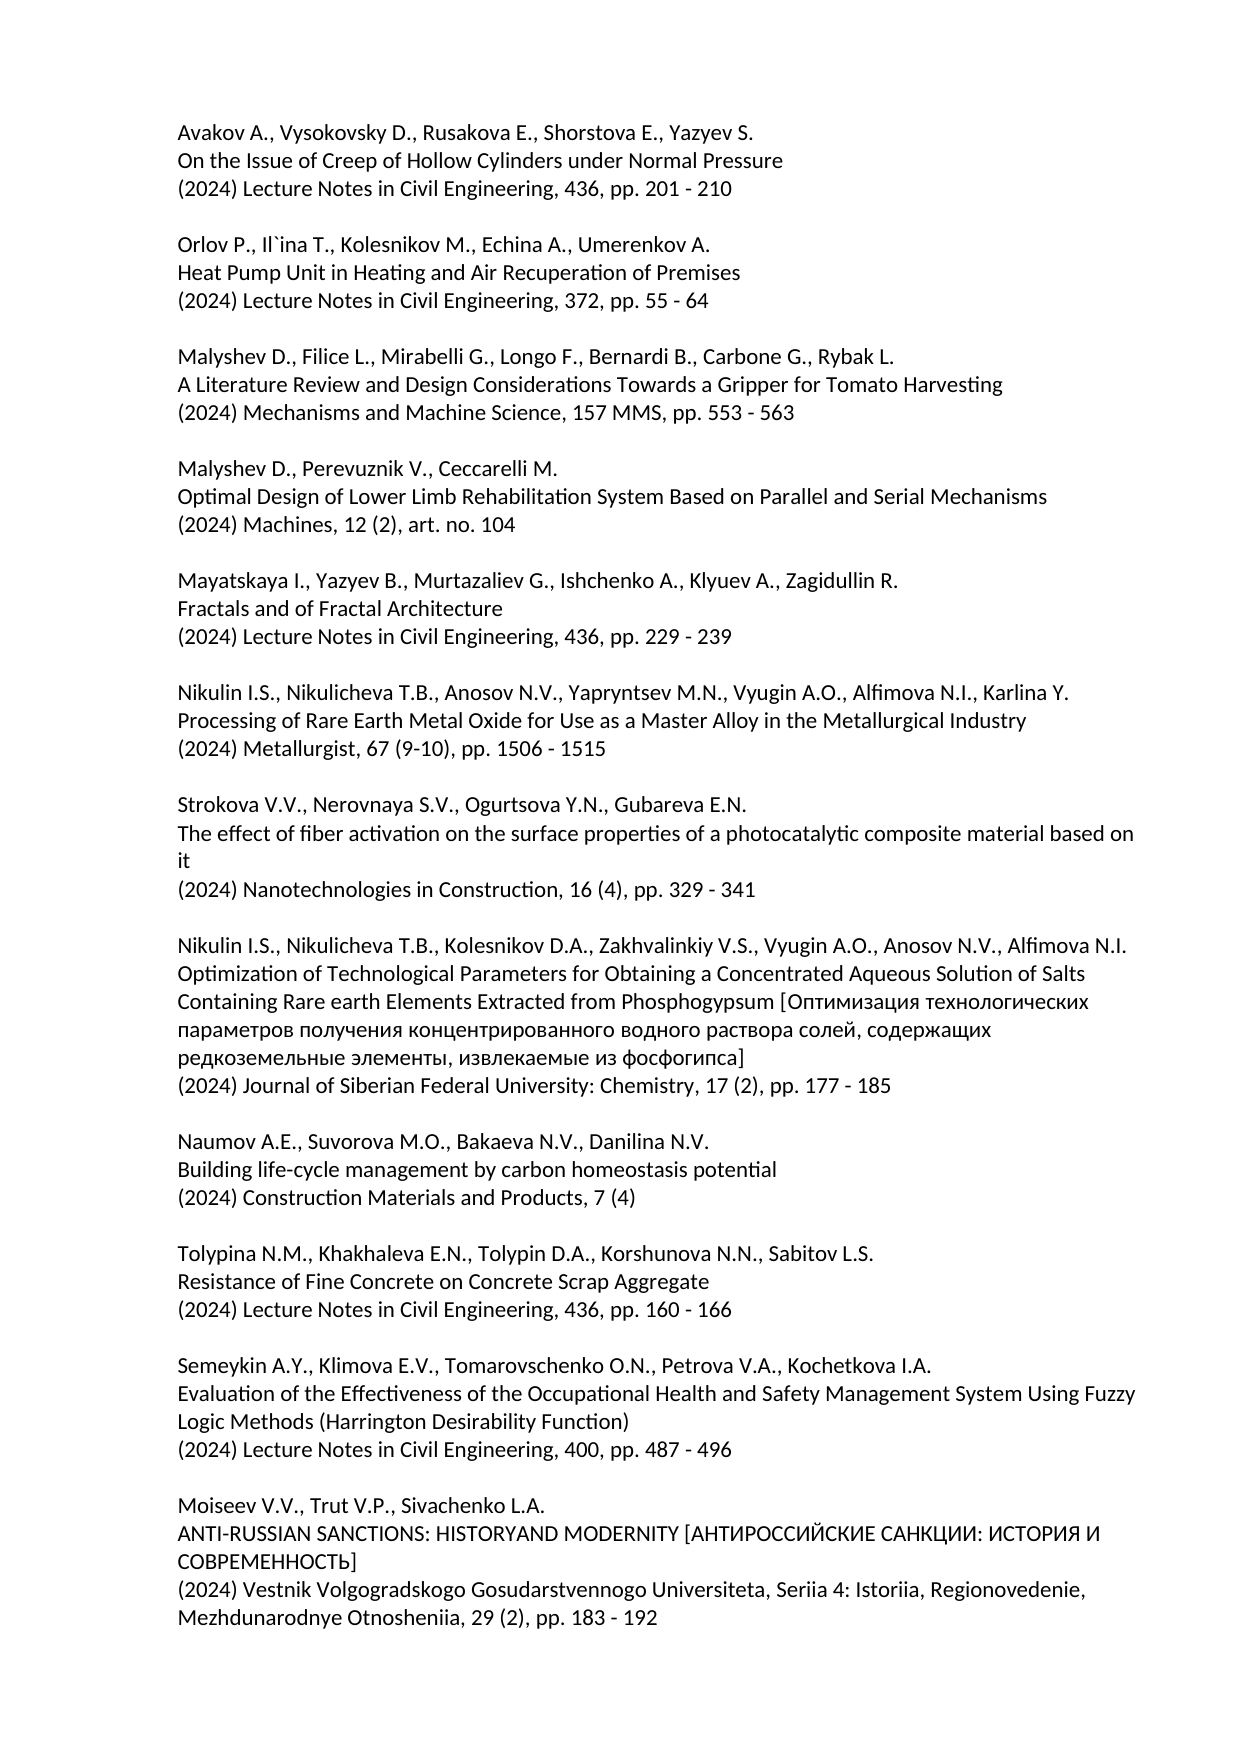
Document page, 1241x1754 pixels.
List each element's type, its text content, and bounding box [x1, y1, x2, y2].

text Semeykin A.Y., Klimova E.V., Tomarovschenko O.N., Petrova V.A., Kochetkova I.A. [177, 1351, 1152, 1379]
text (2024) Metallurgist, 67 (9-10), pp. 1506 - 1515 [177, 734, 1152, 763]
text Orlov P., Il`ina T., Kolesnikov M., Echina A., Umerenkov A. [177, 230, 1152, 258]
text (2024) Lecture Notes in Civil Engineering, 436, pp. 160 - 166 [177, 1295, 1152, 1323]
text Processing of Rare Earth Metal Oxide for Use as a Master Alloy in the Metallurgical Industry [177, 707, 1152, 734]
text (2024) Journal of Siberian Federal University: Chemistry, 17 (2), pp. 177 - 185 [177, 1071, 1152, 1099]
text Naumov A.E., Suvorova M.O., Bakaeva N.V., Danilina N.V. [177, 1127, 1152, 1155]
text Heat Pump Unit in Heating and Air Recuperation of Premises [177, 258, 1152, 286]
text (2024) Lecture Notes in Civil Engineering, 372, pp. 55 - 64 [177, 286, 1152, 314]
text On the Issue of Creep of Hollow Cylinders under Normal Pressure [177, 146, 1152, 174]
text Avakov A., Vysokovsky D., Rusakova E., Shorstova E., Yazyev S. [177, 118, 1152, 146]
text (2024) Lecture Notes in Civil Engineering, 436, pp. 229 - 239 [177, 622, 1152, 651]
text Malyshev D., Filice L., Mirabelli G., Longo F., Bernardi B., Carbone G., Rybak L. [177, 342, 1152, 370]
text Fractals and of Fractal Architecture [177, 594, 1152, 622]
text Strokova V.V., Nerovnaya S.V., Ogurtsova Y.N., Gubareva E.N. [177, 791, 1152, 819]
text Nikulin I.S., Nikulicheva T.B., Anosov N.V., Yapryntsev M.N., Vyugin A.O., Alfimova N.I., Karlina Y. [177, 678, 1152, 707]
text Optimization of Technological Parameters for Obtaining a Concentrated Aqueous Solution of Salts Containing Rare earth Elements Extracted from Phosphogypsum [Оптимизация технологических параметров получения концентрированного водного раствора солей, содержащих редкоземельные элементы, извлекаемые из фосфогипса] [177, 959, 1152, 1071]
text A Literature Review and Design Considerations Towards a Gripper for Tomato Harvesting [177, 370, 1152, 398]
text (2024) Lecture Notes in Civil Engineering, 436, pp. 201 - 210 [177, 174, 1152, 202]
text Nikulin I.S., Nikulicheva T.B., Kolesnikov D.A., Zakhvalinkiy V.S., Vyugin A.O., Anosov N.V., Alfimova N.I. [177, 931, 1152, 959]
text Malyshev D., Perevuznik V., Ceccarelli M. [177, 454, 1152, 482]
text Building life-cycle management by carbon homeostasis potential [177, 1155, 1152, 1183]
text ANTI-RUSSIAN SANCTIONS: HISTORYAND MODERNITY [АНТИРОССИЙСКИЕ САНКЦИИ: ИСТОРИЯ И СОВРЕМЕННОСТЬ] [177, 1519, 1152, 1575]
text Resistance of Fine Concrete on Concrete Scrap Aggregate [177, 1267, 1152, 1295]
text (2024) Vestnik Volgogradskogo Gosudarstvennogo Universiteta, Seriia 4: Istoriia, Regionovedenie, Mezhdunarodnye Otnosheniia, 29 (2), pp. 183 - 192 [177, 1575, 1152, 1631]
text Optimal Design of Lower Limb Rehabilitation System Based on Parallel and Serial Mechanisms [177, 482, 1152, 510]
text The effect of fiber activation on the surface properties of a photocatalytic composite material based on it [177, 819, 1152, 875]
text Moiseev V.V., Trut V.P., Sivachenko L.A. [177, 1491, 1152, 1519]
text Tolypina N.M., Khakhaleva E.N., Tolypin D.A., Korshunova N.N., Sabitov L.S. [177, 1239, 1152, 1267]
text (2024) Nanotechnologies in Construction, 16 (4), pp. 329 - 341 [177, 875, 1152, 903]
text (2024) Machines, 12 (2), art. no. 104 [177, 510, 1152, 538]
text (2024) Construction Materials and Products, 7 (4) [177, 1183, 1152, 1211]
text (2024) Lecture Notes in Civil Engineering, 400, pp. 487 - 496 [177, 1435, 1152, 1463]
text Evaluation of the Effectiveness of the Occupational Health and Safety Management System Using Fuzzy Logic Methods (Harrington Desirability Function) [177, 1379, 1152, 1435]
text (2024) Mechanisms and Machine Science, 157 MMS, pp. 553 - 563 [177, 398, 1152, 426]
text Mayatskaya I., Yazyev B., Murtazaliev G., Ishchenko A., Klyuev A., Zagidullin R. [177, 566, 1152, 594]
